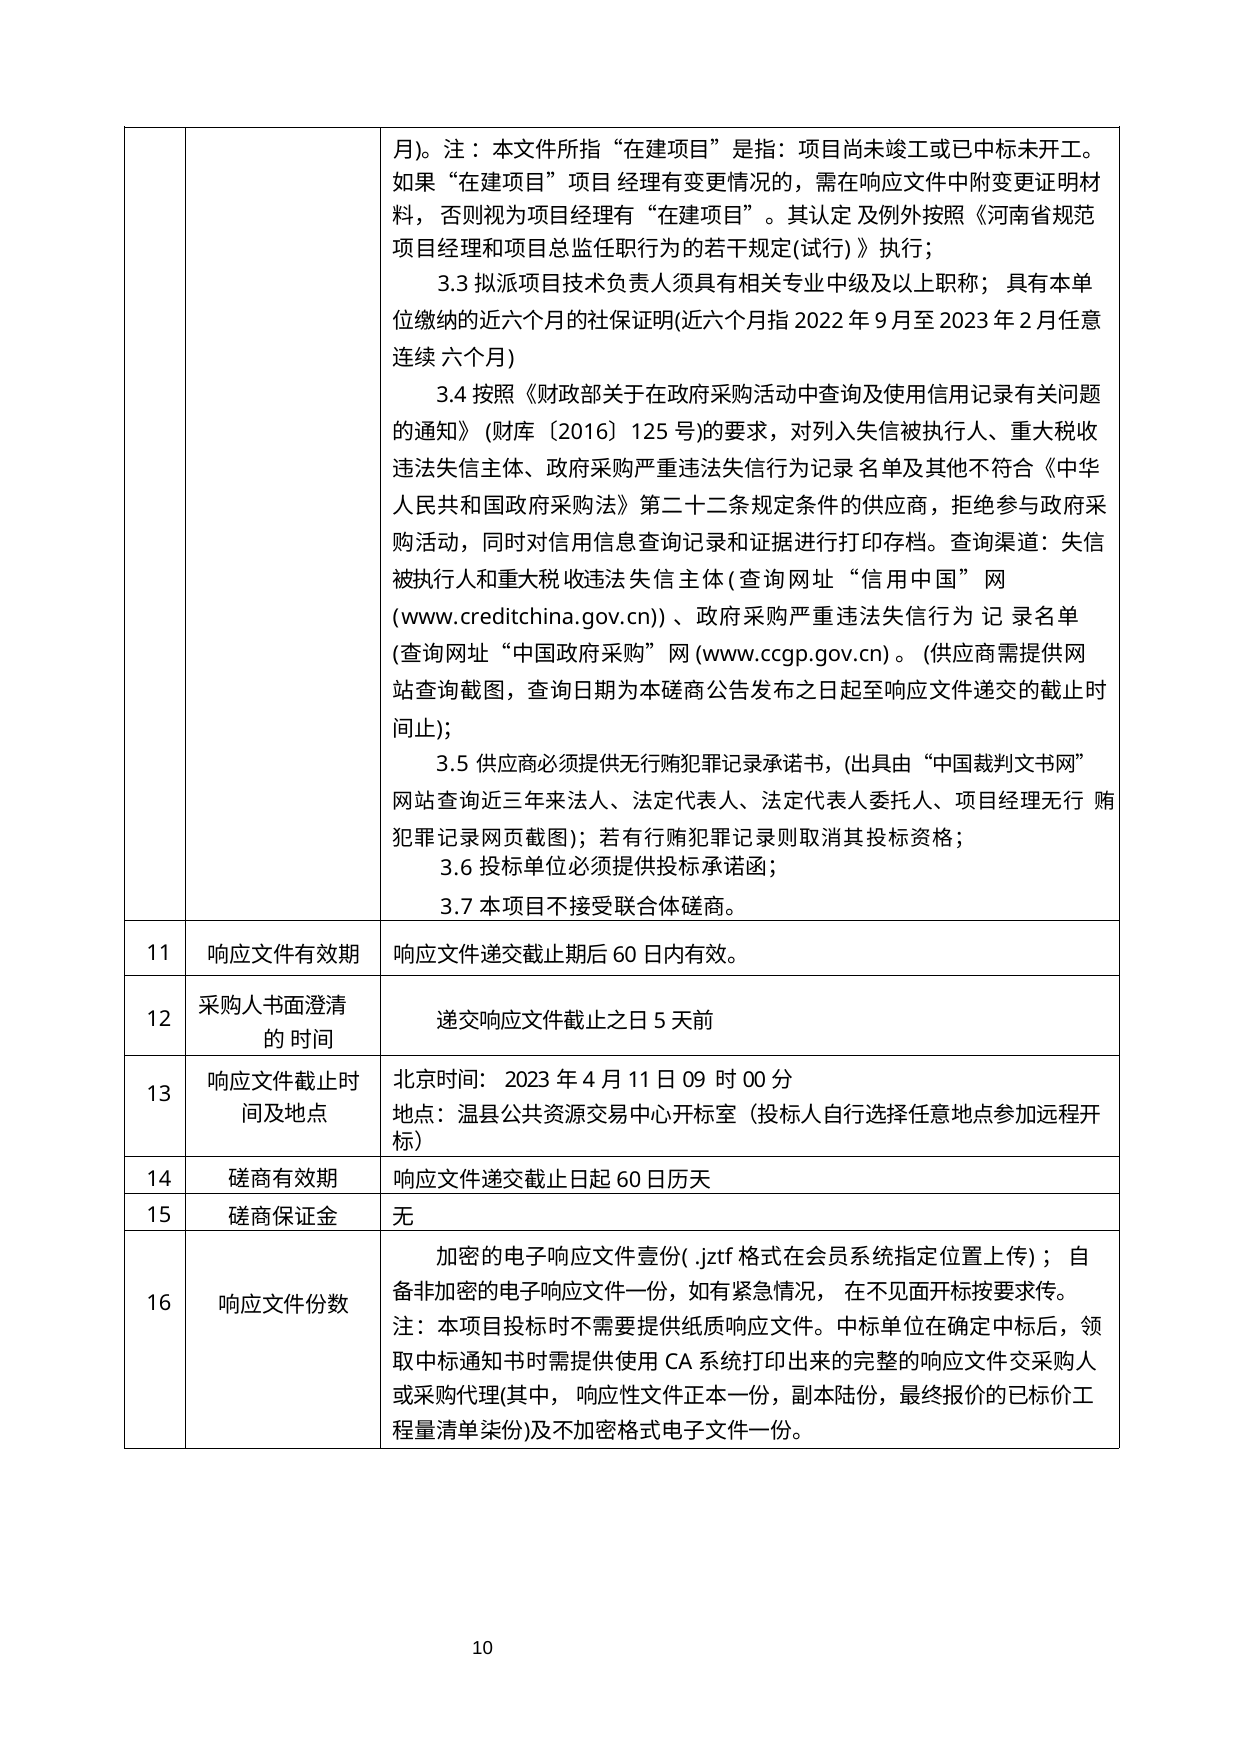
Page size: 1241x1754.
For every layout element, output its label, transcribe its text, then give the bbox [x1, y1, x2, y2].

table_cell 磋商保证金 [186, 1194, 380, 1230]
table_header 月)。注 ：本文件所指“在建项目”是指：项目尚未竣工或已中标未开工。 如果“在建项目”项目 经理有变更情况的，需在响应文件中附变更证明材 料， 否则视为项目经理有“在建项目”。其认定 及例外按照《河南省规范 项目经理和项目总监任职行为的若干规定(试行) 》执行； 3.3 拟派项目技术负责人须具有相关专业中级及以上职称； 具有本单 位缴纳的近六个月的社保证明(近六个月指 2022年9月至2023年2月任意连续 六个月) 3.4 按照《财政部关于在政府采购活动中查询及使用信用记录有关问题 的通知》 (财库〔2016〕125 号)的要求，对列入失信被执行人、重大税收 违法失信主体、政府采购严重违法失信行为记录 名单及其他不符合《中华 人民共和国政府采购法》第二十二条规定条件的供应商，拒绝参与政府采 购活动，同时对信用信息查询记录和证据进行打印存档。查询渠道：失信 被执行人和重大税 收违法 失 信 主 体 ( 查 询 网 址 “ 信 用 中 国 ” 网 (www.creditchina.gov.cn)) 、政府采购严重违法失信行为 记 录名单 (查询网址“中国政府采购”网 (www.ccgp.gov.cn) 。 (供应商需提供网 站查询截图，查询日期为本磋商公告发布之日起至响应文件递交的截止时 间止)； 3.5 供应商必须提供无行贿犯罪记录承诺书，(出具由“中国裁判文书网” 网站查询近三年来法人、法定代表人、法定代表人委托人、项目经理无行 贿犯罪记录网页截图)；若有行贿犯罪记录则取消其投标资格； 3.6 投标单位必须提供投标承诺函； 3.7 本项目不接受联合体磋商。 [381, 128, 1119, 920]
table_cell 采购人书面澄清的 时间 [186, 976, 380, 1054]
table_cell 16 [125, 1231, 185, 1448]
table_cell 14 [125, 1157, 185, 1192]
table_cell 13 [125, 1056, 185, 1156]
table_cell 北京时间： 2023 年 4 月 11 日 09 时 00 分 地点：温县公共资源交易中心开标室（投标人自行选择任意地点参加远程开标） [381, 1056, 1119, 1156]
table_header [186, 128, 380, 920]
table_cell 15 [125, 1194, 185, 1230]
table_cell 12 [125, 976, 185, 1054]
table_cell 响应文件份数 [186, 1231, 380, 1448]
table_cell 无 [381, 1194, 1119, 1230]
table_cell 11 [125, 921, 185, 974]
table_cell 磋商有效期 [186, 1157, 380, 1192]
table_cell 响应文件有效期 [186, 921, 380, 974]
table_cell 响应文件截止时 间及地点 [186, 1056, 380, 1156]
table_header [125, 128, 185, 920]
table_cell 响应文件递交截止期后 60 日内有效。 [381, 921, 1119, 974]
table_cell 递交响应文件截止之日 5 天前 [381, 976, 1119, 1054]
table_cell 加密的电子响应文件壹份( .jztf 格式在会员系统指定位置上传) ； 自备非加密的电子响应文件一份，如有紧急情况， 在不见面开标按要求传。 注：本项目投标时不需要提供纸质响应文件。中标单位在确定中标后，领 取中标通知书时需提供使用 CA 系统打印出来的完整的响应文件交采购人或采购代理(其中， 响应性文件正本一份，副本陆份，最终报价的已标价工 程量清单柒份)及不加密格式电子文件一份。 [381, 1231, 1119, 1448]
table_cell 响应文件递交截止日起 60日历天 [381, 1157, 1119, 1192]
